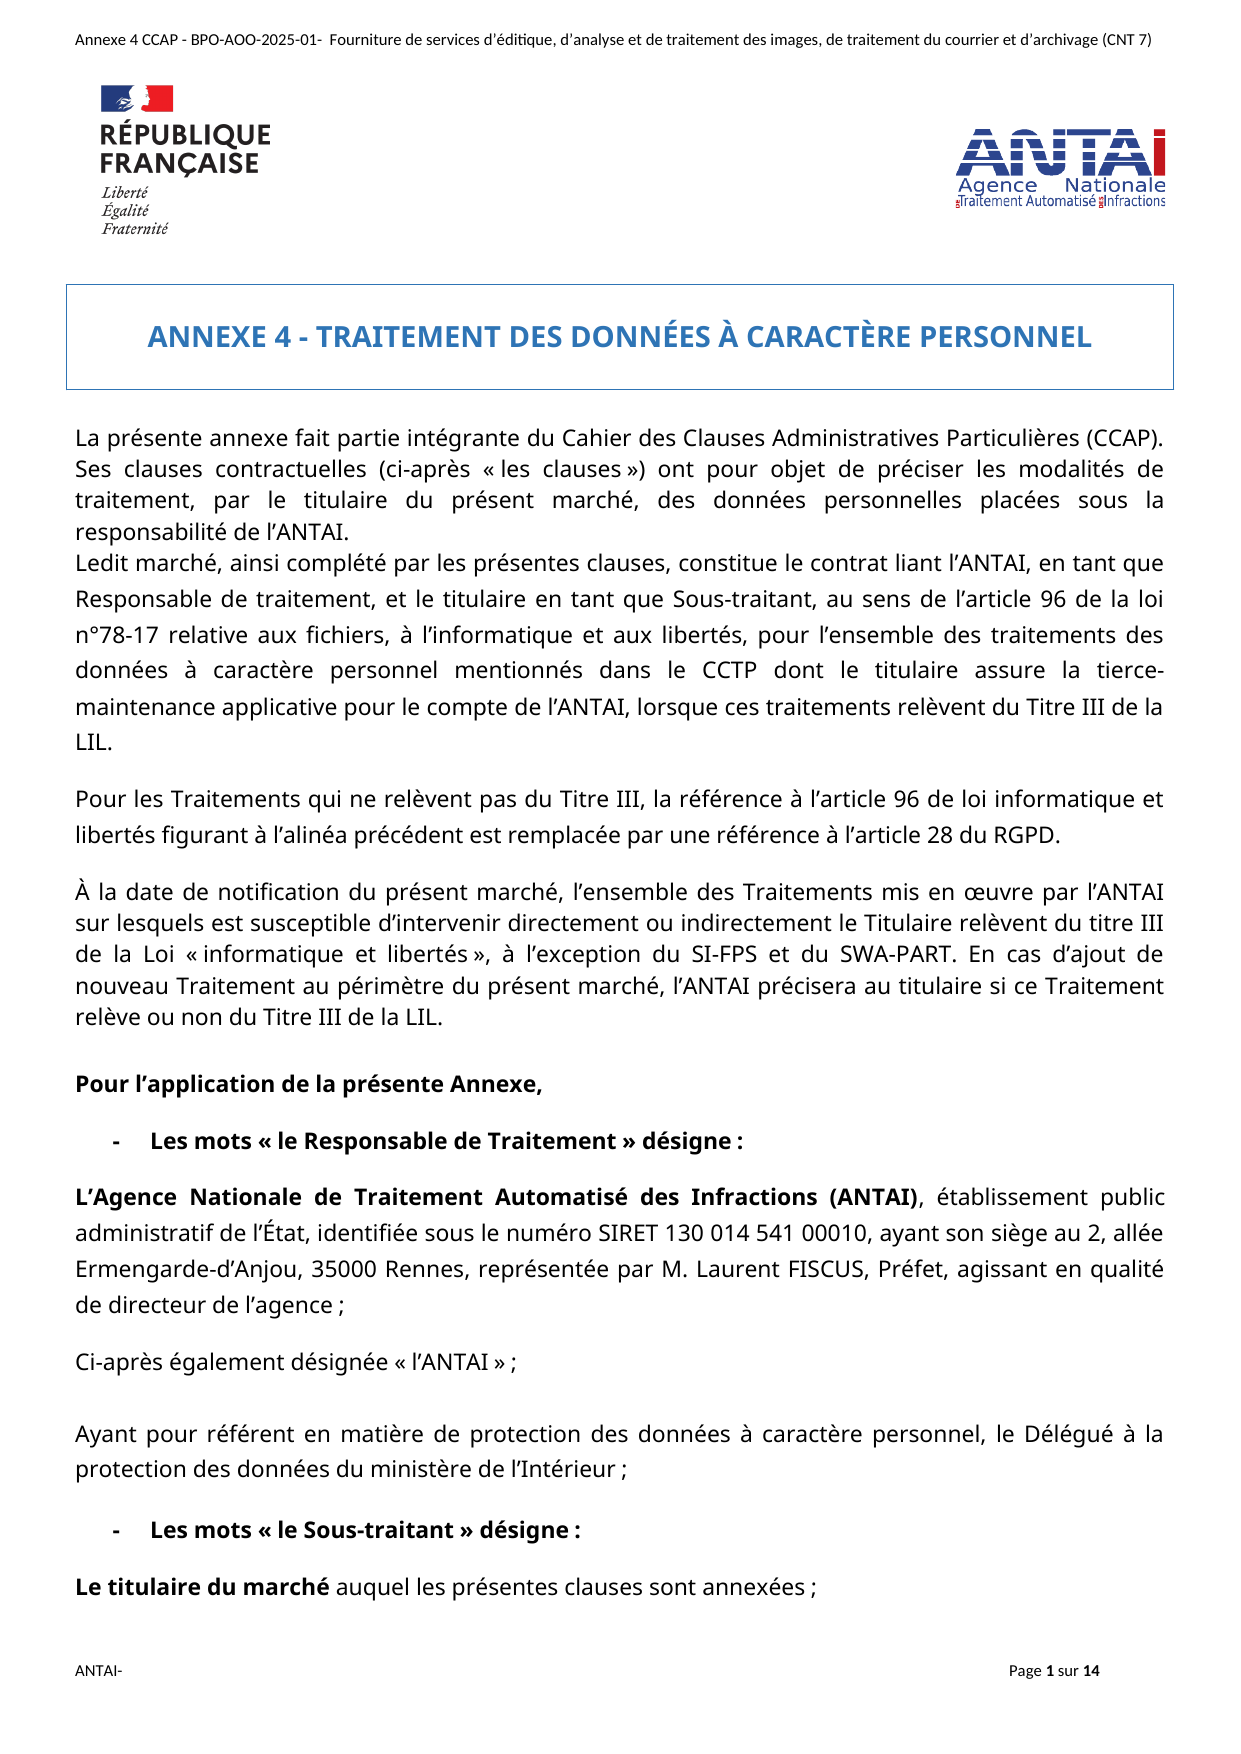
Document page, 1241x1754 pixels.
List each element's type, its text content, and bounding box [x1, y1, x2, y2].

text À la date de notification du présent marché, l’ensemble des Traitements mis en œuvre par l’ANTAI sur lesquels est susceptible d’intervenir directement ou indirectement le Titulaire relèvent du titre III de la Loi « informatique et libertés », à l’exception du SI-FPS et du SWA-PART. En cas d’ajout de nouveau Traitement au périmètre du présent marché, l’ANTAI précisera au titulaire si ce Traitement relève ou non du Titre III de la LIL. [75, 876, 1165, 1032]
text La présente annexe fait partie intégrante du Cahier des Clauses Administratives Particulières (CCAP). Ses clauses contractuelles (ci-après « les clauses ») ont pour objet de préciser les modalités de traitement, par le titulaire du présent marché, des données personnelles placées sous la responsabilité de l’ANTAI. [75, 422, 1165, 547]
text Le titulaire du marché auquel les présentes clauses sont annexées ; [75, 1571, 1165, 1602]
text L’Agence Nationale de Traitement Automatisé des Infractions (ANTAI), établissement public administratif de l’État, identifiée sous le numéro SIRET 130 014 541 00010, ayant son siège au 2, allée Ermengarde-d’Anjou, 35000 Rennes, représentée par M. Laurent FISCUS, Préfet, agissant en qualité de directeur de l’agence ; [75, 1181, 1165, 1320]
text Pour les Traitements qui ne relèvent pas du Titre III, la référence à l’article 96 de loi informatique et libertés figurant à l’alinéa précédent est remplacée par une référence à l’article 28 du RGPD. [75, 783, 1165, 850]
text Ledit marché, ainsi complété par les présentes clauses, constitue le contrat liant l’ANTAI, en tant que Responsable de traitement, et le titulaire en tant que Sous-traitant, au sens de l’article 96 de la loi n°78-17 relative aux fichiers, à l’informatique et aux libertés, pour l’ensemble des traitements des données à caractère personnel mentionnés dans le CCTP dont le titulaire assure la tierce-maintenance applicative pour le compte de l’ANTAI, lorsque ces traitements relèvent du Titre III de la LIL. [75, 547, 1165, 758]
text Ci-après également désignée « l’ANTAI » ; [75, 1346, 1165, 1377]
list Les mots « le Sous-traitant » désigne : [112, 1514, 1165, 1546]
text Pour l’application de la présente Annexe, [75, 1068, 1165, 1099]
text Ayant pour référent en matière de protection des données à caractère personnel, le Délégué à la protection des données du ministère de l’Intérieur ; [75, 1417, 1165, 1485]
text ANNEXE 4 - TRAITEMENT DES DONNÉES À CARACTÈRE PERSONNEL [75, 316, 1165, 356]
list Les mots « le Responsable de Traitement » désigne : [112, 1125, 1165, 1156]
picture [955, 129, 1166, 208]
